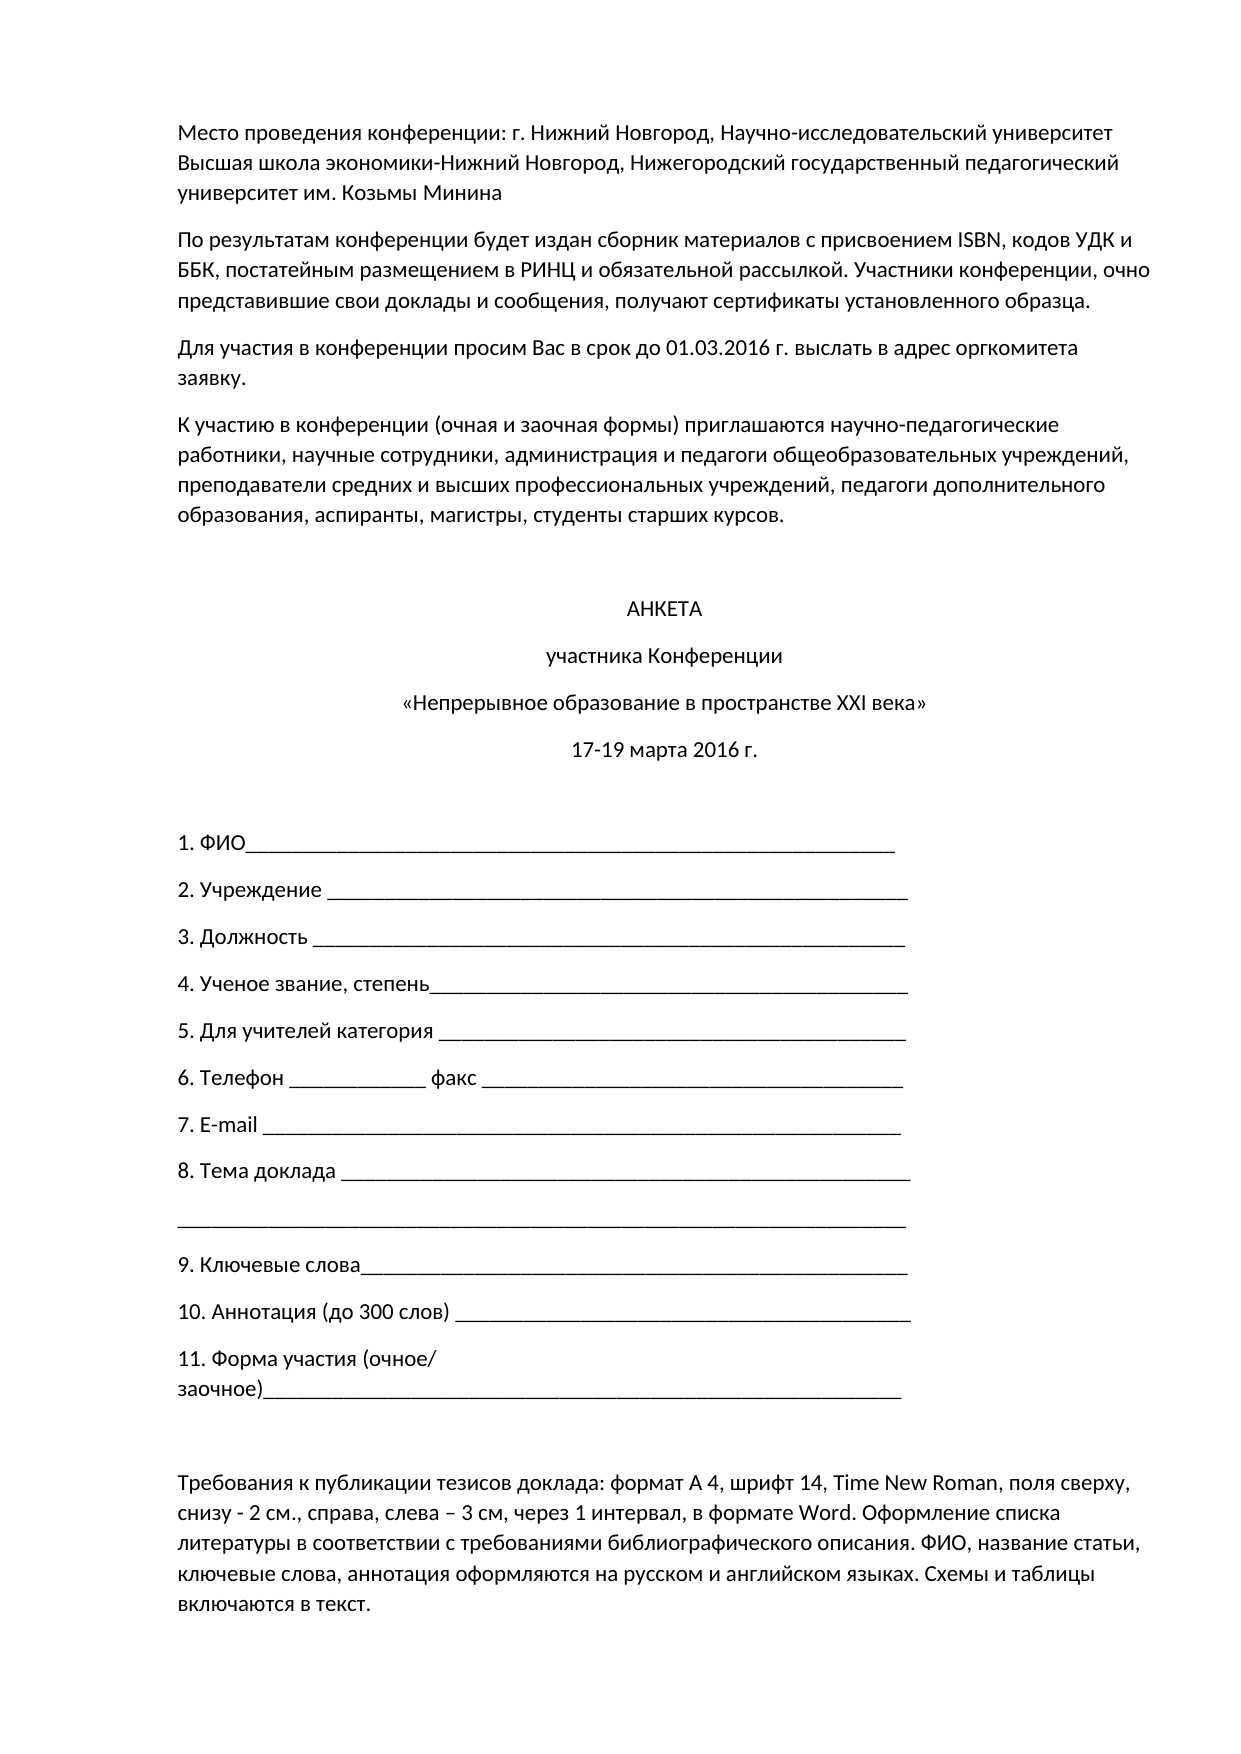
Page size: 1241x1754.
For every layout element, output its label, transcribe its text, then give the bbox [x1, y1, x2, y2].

text АНКЕТА [177, 594, 1152, 622]
text 5. Для учителей категория _________________________________________ [177, 1016, 1152, 1044]
text Требования к публикации тезисов доклада: формат А 4, шрифт 14, Time New Roman, поля сверху, снизу - 2 см., справа, слева – 3 см, через 1 интервал, в формате Word. Оформление списка литературы в соответствии с требованиями библиографического описания. ФИО, название статьи, ключевые слова, аннотация оформляются на русском и английском языках. Схемы и таблицы включаются в текст. [177, 1468, 1152, 1617]
text 10. Аннотация (до 300 слов) ________________________________________ [177, 1297, 1152, 1325]
text 6. Телефон ____________ факс _____________________________________ [177, 1063, 1152, 1091]
text По результатам конференции будет издан сборник материалов с присвоением ISBN, кодов УДК и ББК, постатейным размещением в РИНЦ и обязательной рассылкой. Участники конференции, очно представившие свои доклады и сообщения, получают сертификаты установленного образца. [177, 225, 1152, 314]
text 17-19 марта 2016 г. [177, 735, 1152, 763]
text 9. Ключевые слова________________________________________________ [177, 1250, 1152, 1278]
text 2. Учреждение ___________________________________________________ [177, 875, 1152, 903]
text 3. Должность ____________________________________________________ [177, 922, 1152, 950]
text 4. Ученое звание, степень__________________________________________ [177, 969, 1152, 997]
text Для участия в конференции просим Вас в срок до 01.03.2016 г. выслать в адрес оргкомитета заявку. [177, 333, 1152, 391]
text Место проведения конференции: г. Нижний Новгород, Научно-исследовательский университет Высшая школа экономики-Нижний Новгород, Нижегородский государственный педагогический университет им. Козьмы Минина [177, 118, 1152, 207]
text 1. ФИО_________________________________________________________ [177, 828, 1152, 857]
text К участию в конференции (очная и заочная формы) приглашаются научно-педагогические работники, научные сотрудники, администрация и педагоги общеобразовательных учреждений, преподаватели средних и высших профессиональных учреждений, педагоги дополнительного образования, аспиранты, магистры, студенты старших курсов. [177, 410, 1152, 528]
text «Непрерывное образование в пространстве XXІ века» [177, 688, 1152, 716]
text участника Конференции [177, 641, 1152, 669]
text 8. Тема доклада __________________________________________________ [177, 1157, 1152, 1185]
text 11. Форма участия (очное/ заочное)________________________________________________________ [177, 1344, 1152, 1402]
text 7. E-mail ________________________________________________________ [177, 1110, 1152, 1138]
text ________________________________________________________________ [177, 1203, 1152, 1232]
